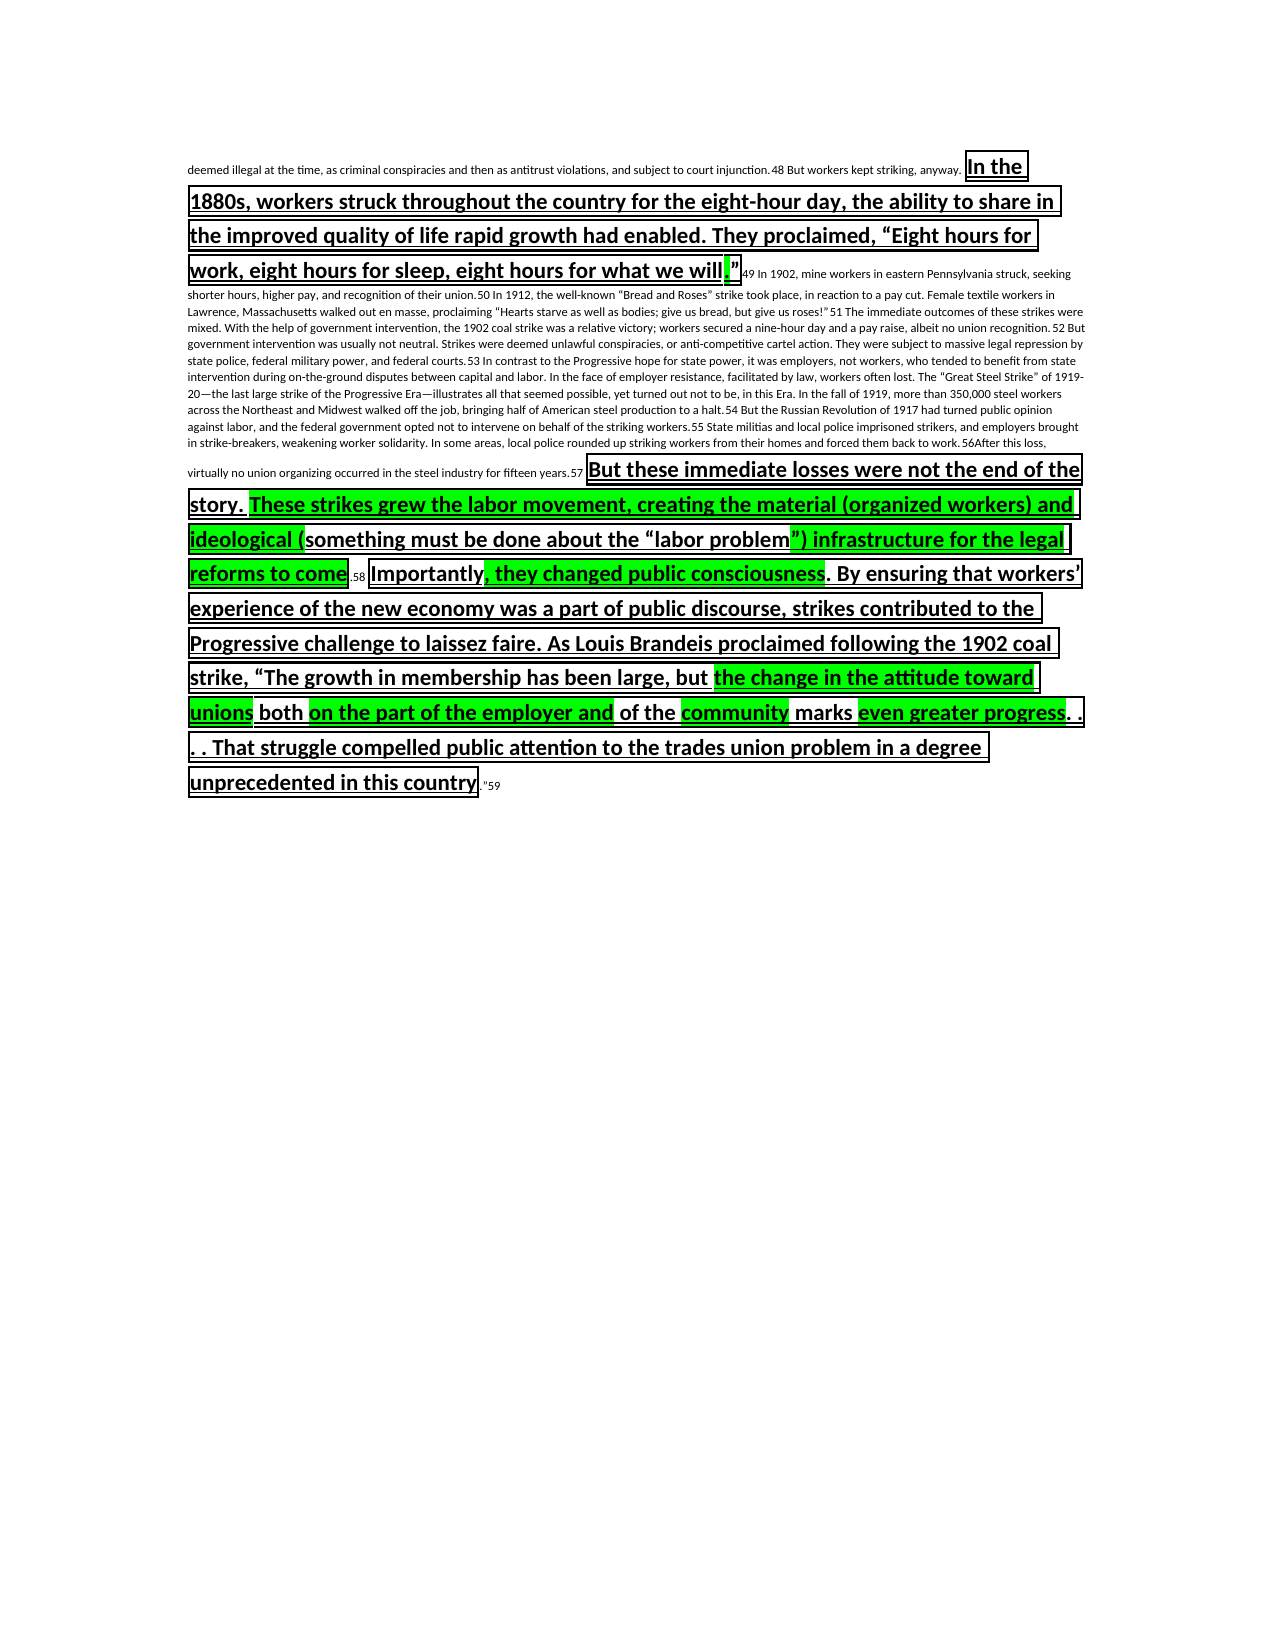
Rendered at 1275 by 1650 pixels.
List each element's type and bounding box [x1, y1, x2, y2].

text [187, 150, 1087, 798]
